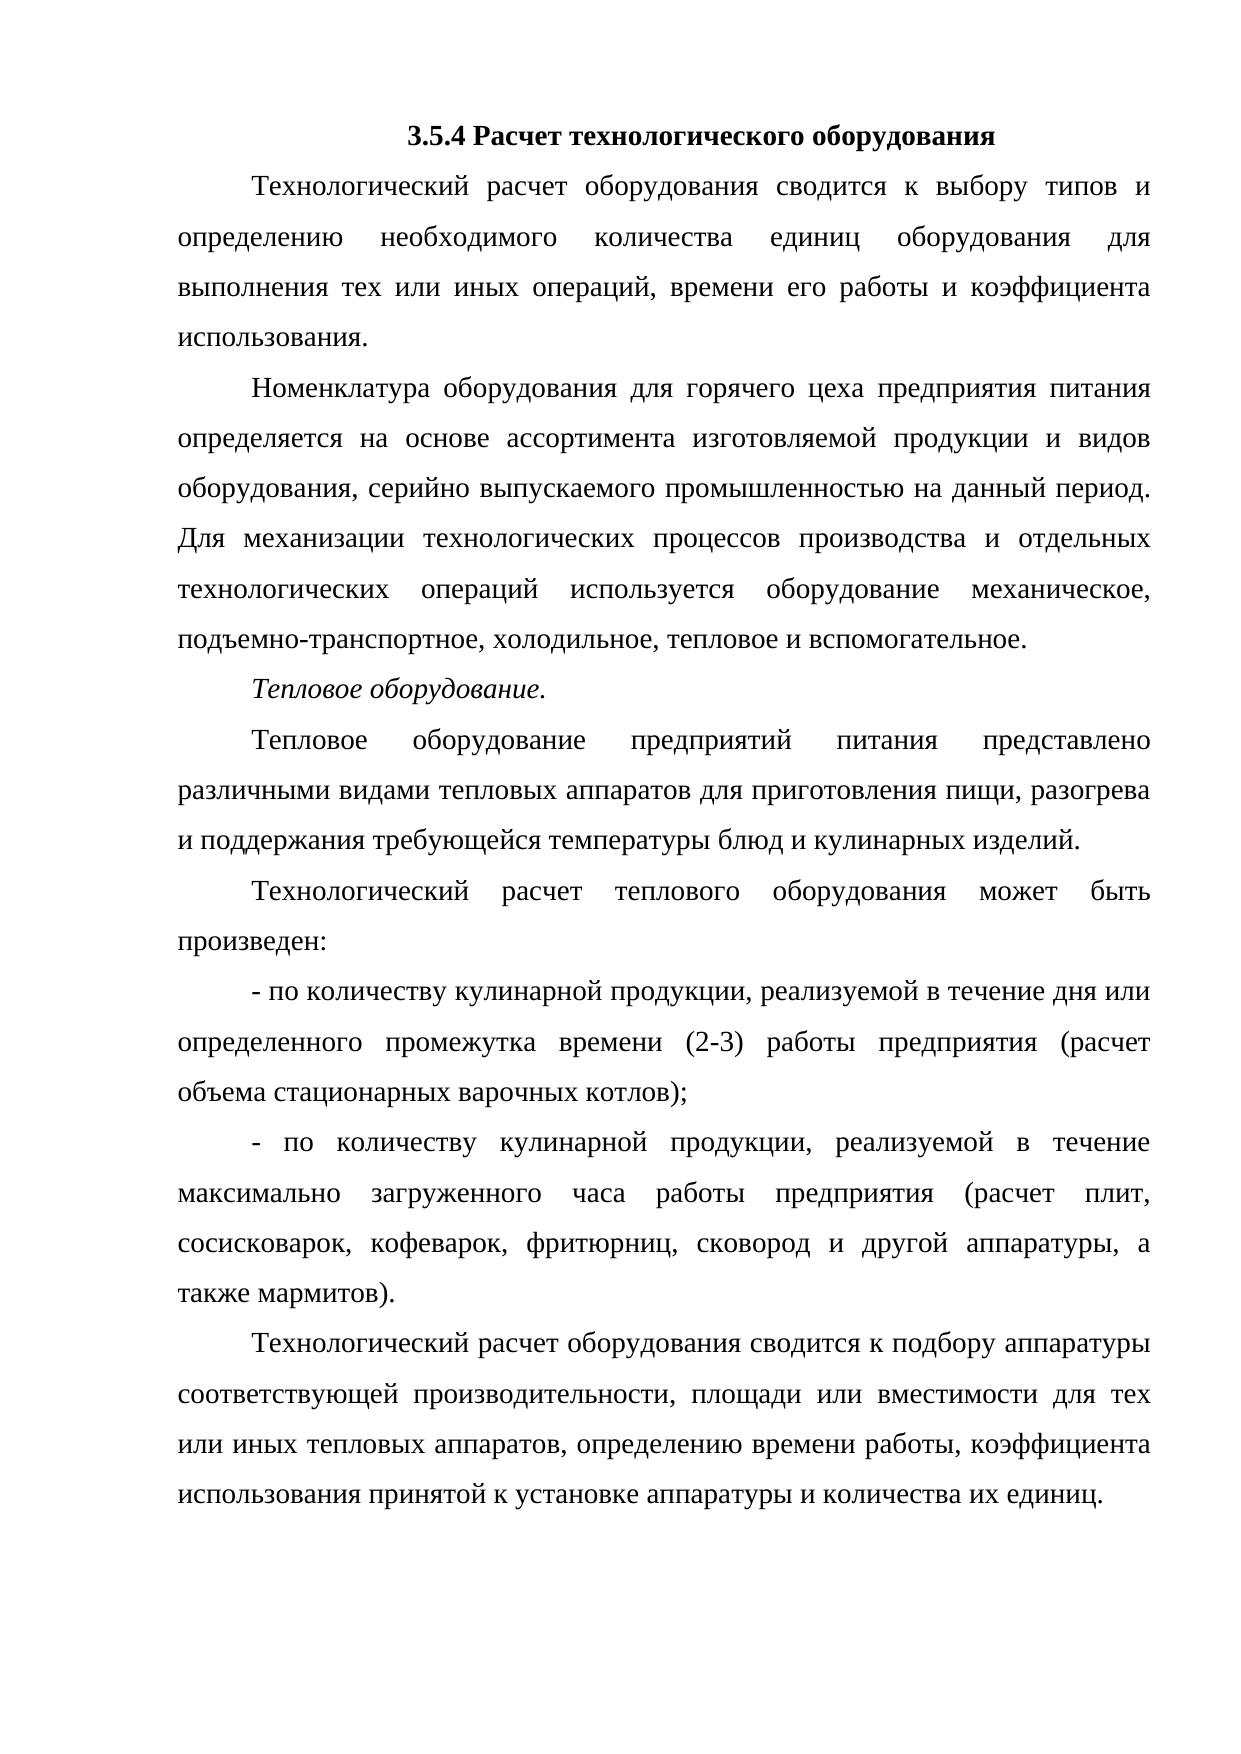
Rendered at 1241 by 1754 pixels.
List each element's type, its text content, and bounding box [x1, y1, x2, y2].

text - по количеству кулинарной продукции, реализуемой в течение максимально загруженного часа работы предприятия (расчет плит, сосисковарок, кофеварок, фритюрниц, сковород и другой аппаратуры, а также мармитов). [177, 1124, 1152, 1309]
text Номенклатура оборудования для горячего цеха предприятия питания определяется на основе ассортимента изготовляемой продукции и видов оборудования, серийно выпускаемого промышленностью на данный период. Для механизации технологических процессов производства и отдельных технологических операций используется оборудование механическое, подъемно-транспортное, холодильное, тепловое и вспомогательное. [177, 370, 1152, 655]
text Технологический расчет теплового оборудования может быть произведен: [177, 873, 1152, 957]
text Технологический расчет оборудования сводится к выбору типов и определению необходимого количества единиц оборудования для выполнения тех или иных операций, времени его работы и коэффициента использования. [177, 168, 1152, 353]
text - по количеству кулинарной продукции, реализуемой в течение дня или определенного промежутка времени (2-3) работы предприятия (расчет объема стационарных варочных котлов); [177, 973, 1152, 1108]
text Тепловое оборудование. [177, 672, 1152, 705]
text 3.5.4 Расчет технологического оборудования [177, 118, 1152, 152]
text Технологический расчет оборудования сводится к подбору аппаратуры соответствующей производительности, площади или вместимости для тех или иных тепловых аппаратов, определению времени работы, коэффициента использования принятой к установке аппаратуры и количества их единиц. [177, 1326, 1152, 1510]
text Тепловое оборудование предприятий питания представлено различными видами тепловых аппаратов для приготовления пищи, разогрева и поддержания требующейся температуры блюд и кулинарных изделий. [177, 722, 1152, 856]
